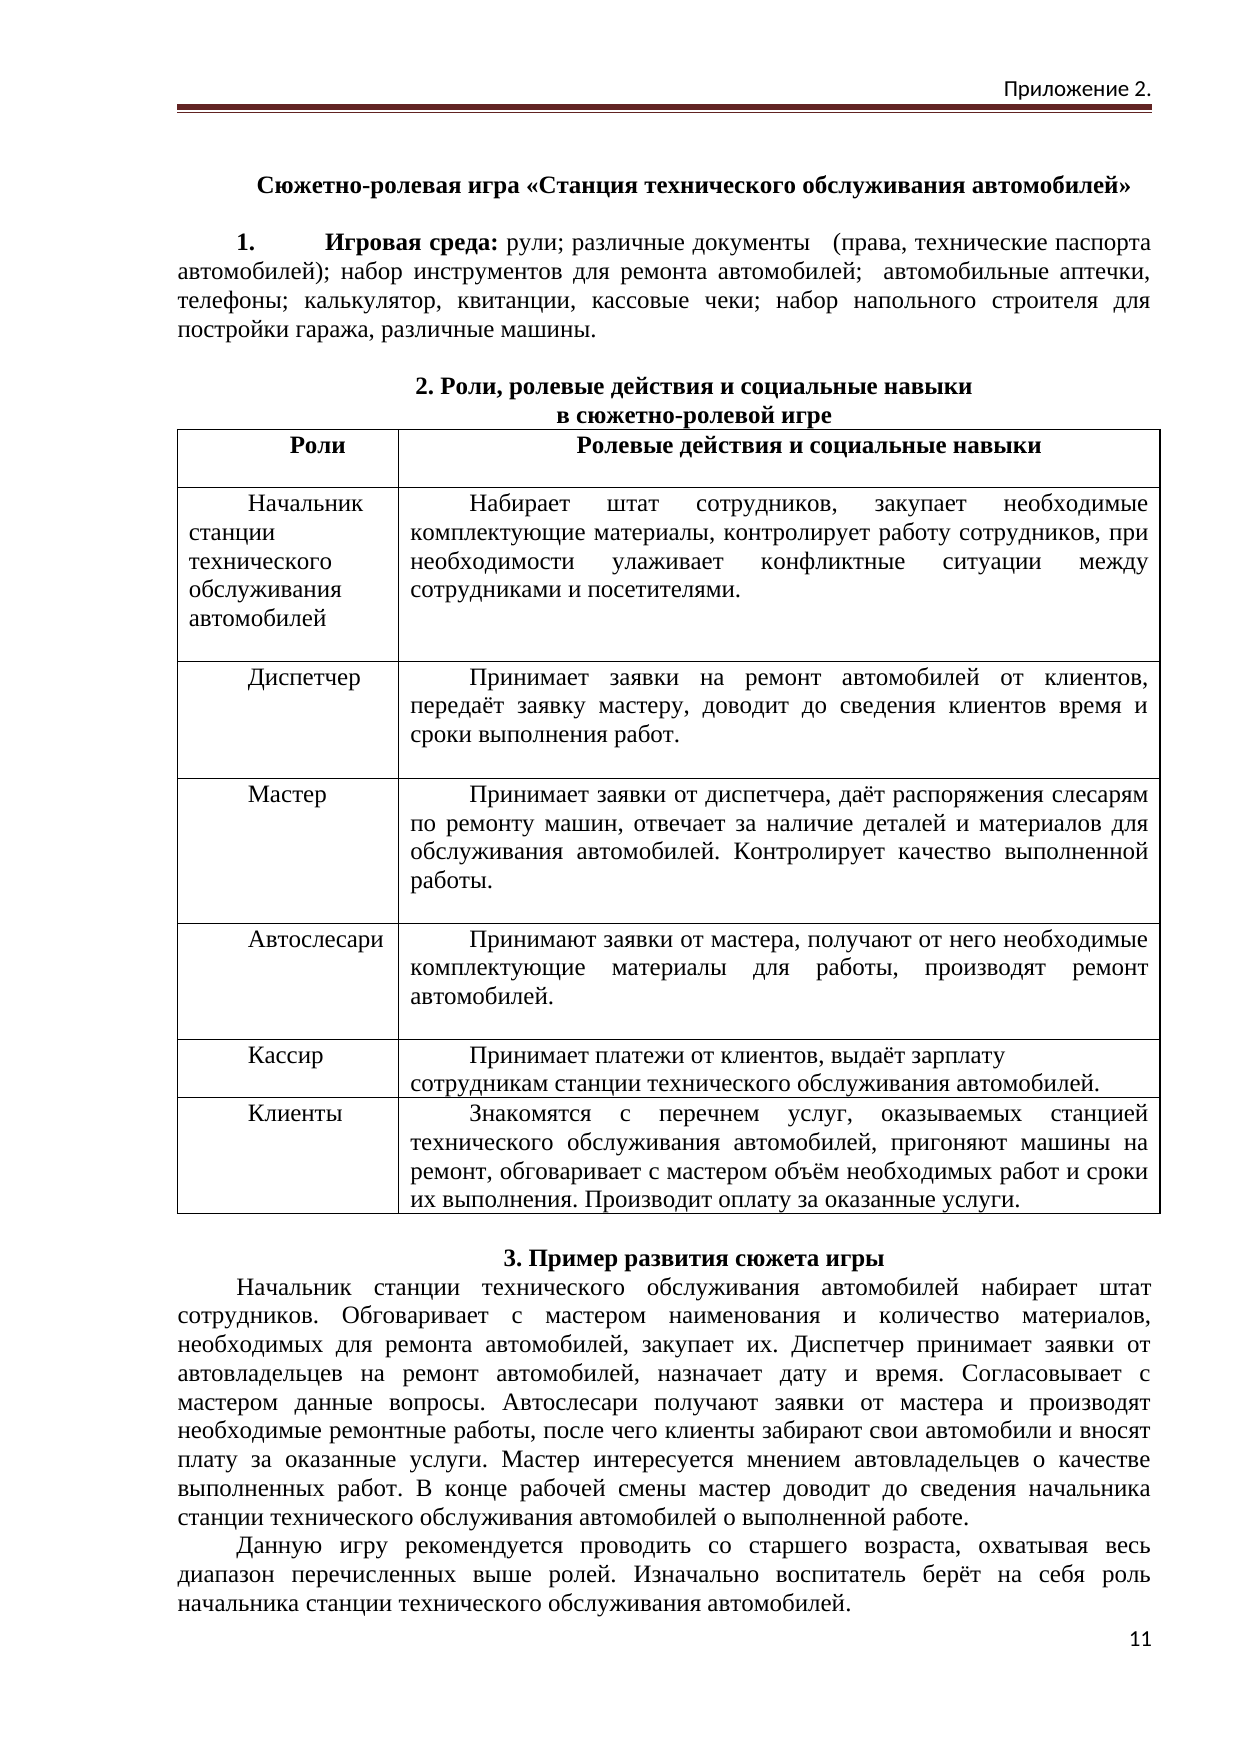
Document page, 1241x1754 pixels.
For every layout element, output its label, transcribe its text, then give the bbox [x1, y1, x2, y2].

text 3. Пример развития сюжета игры [177, 1243, 1152, 1272]
table_cell Знакомятся с перечнем услуг, оказываемых станцией технического обслуживания автомобилей, пригоняют машины на ремонт, обговаривает с мастером объём необходимых работ и сроки их выполнения. Производит оплату за оказанные услуги. [399, 1098, 1159, 1213]
table_cell Диспетчер [178, 662, 398, 778]
text Данную игру рекомендуется проводить со старшего возраста, охватывая весь диапазон перечисленных выше ролей. Изначально воспитатель берёт на себя роль начальника станции технического обслуживания автомобилей. [177, 1531, 1152, 1617]
text Начальник станции технического обслуживания автомобилей набирает штат сотрудников. Обговаривает с мастером наименования и количество материалов, необходимых для ремонта автомобилей, закупает их. Диспетчер принимает заявки от автовладельцев на ремонт автомобилей, назначает дату и время. Согласовывает с мастером данные вопросы. Автослесари получают заявки от мастера и производят необходимые ремонтные работы, после чего клиенты забирают свои автомобили и вносят плату за оказанные услуги. Мастер интересуется мнением автовладельцев о качестве выполненных работ. В конце рабочей смены мастер доводит до сведения начальника станции технического обслуживания автомобилей о выполненной работе. [177, 1272, 1152, 1531]
text в сюжетно-ролевой игре [177, 400, 1152, 429]
table_cell Принимают заявки от мастера, получают от него необходимые комплектующие материалы для работы, производят ремонт автомобилей. [399, 924, 1159, 1039]
table_cell Кассир [178, 1040, 398, 1097]
table_cell Мастер [178, 779, 398, 923]
text Сюжетно-ролевая игра «Станция технического обслуживания автомобилей» [177, 170, 1152, 199]
table_cell Принимает платежи от клиентов, выдаёт зарплату сотрудникам станции технического обслуживания автомобилей. [399, 1040, 1159, 1097]
table_header Ролевые действия и социальные навыки [399, 430, 1159, 487]
table_header Роли [178, 430, 398, 487]
text 2. Роли, ролевые действия и социальные навыки [177, 371, 1152, 400]
table_cell Автослесари [178, 924, 398, 1039]
list Игровая среда: рули; различные документы (права, технические паспорта автомобилей); набор инструментов для ремонта автомобилей; автомобильные аптечки, телефоны; калькулятор, квитанции, кассовые чеки; набор напольного строителя для постройки гаража, различные машины. [177, 227, 1152, 342]
table_cell Набирает штат сотрудников, закупает необходимые комплектующие материалы, контролирует работу сотрудников, при необходимости улаживает конфликтные ситуации между сотрудниками и посетителями. [399, 488, 1159, 661]
table_cell Принимает заявки от диспетчера, даёт распоряжения слесарям по ремонту машин, отвечает за наличие деталей и материалов для обслуживания автомобилей. Контролирует качество выполненной работы. [399, 779, 1159, 923]
table_cell Клиенты [178, 1098, 398, 1213]
table_cell Принимает заявки на ремонт автомобилей от клиентов, передаёт заявку мастеру, доводит до сведения клиентов время и сроки выполнения работ. [399, 662, 1159, 778]
table_cell Начальник станции технического обслуживания автомобилей [178, 488, 398, 661]
